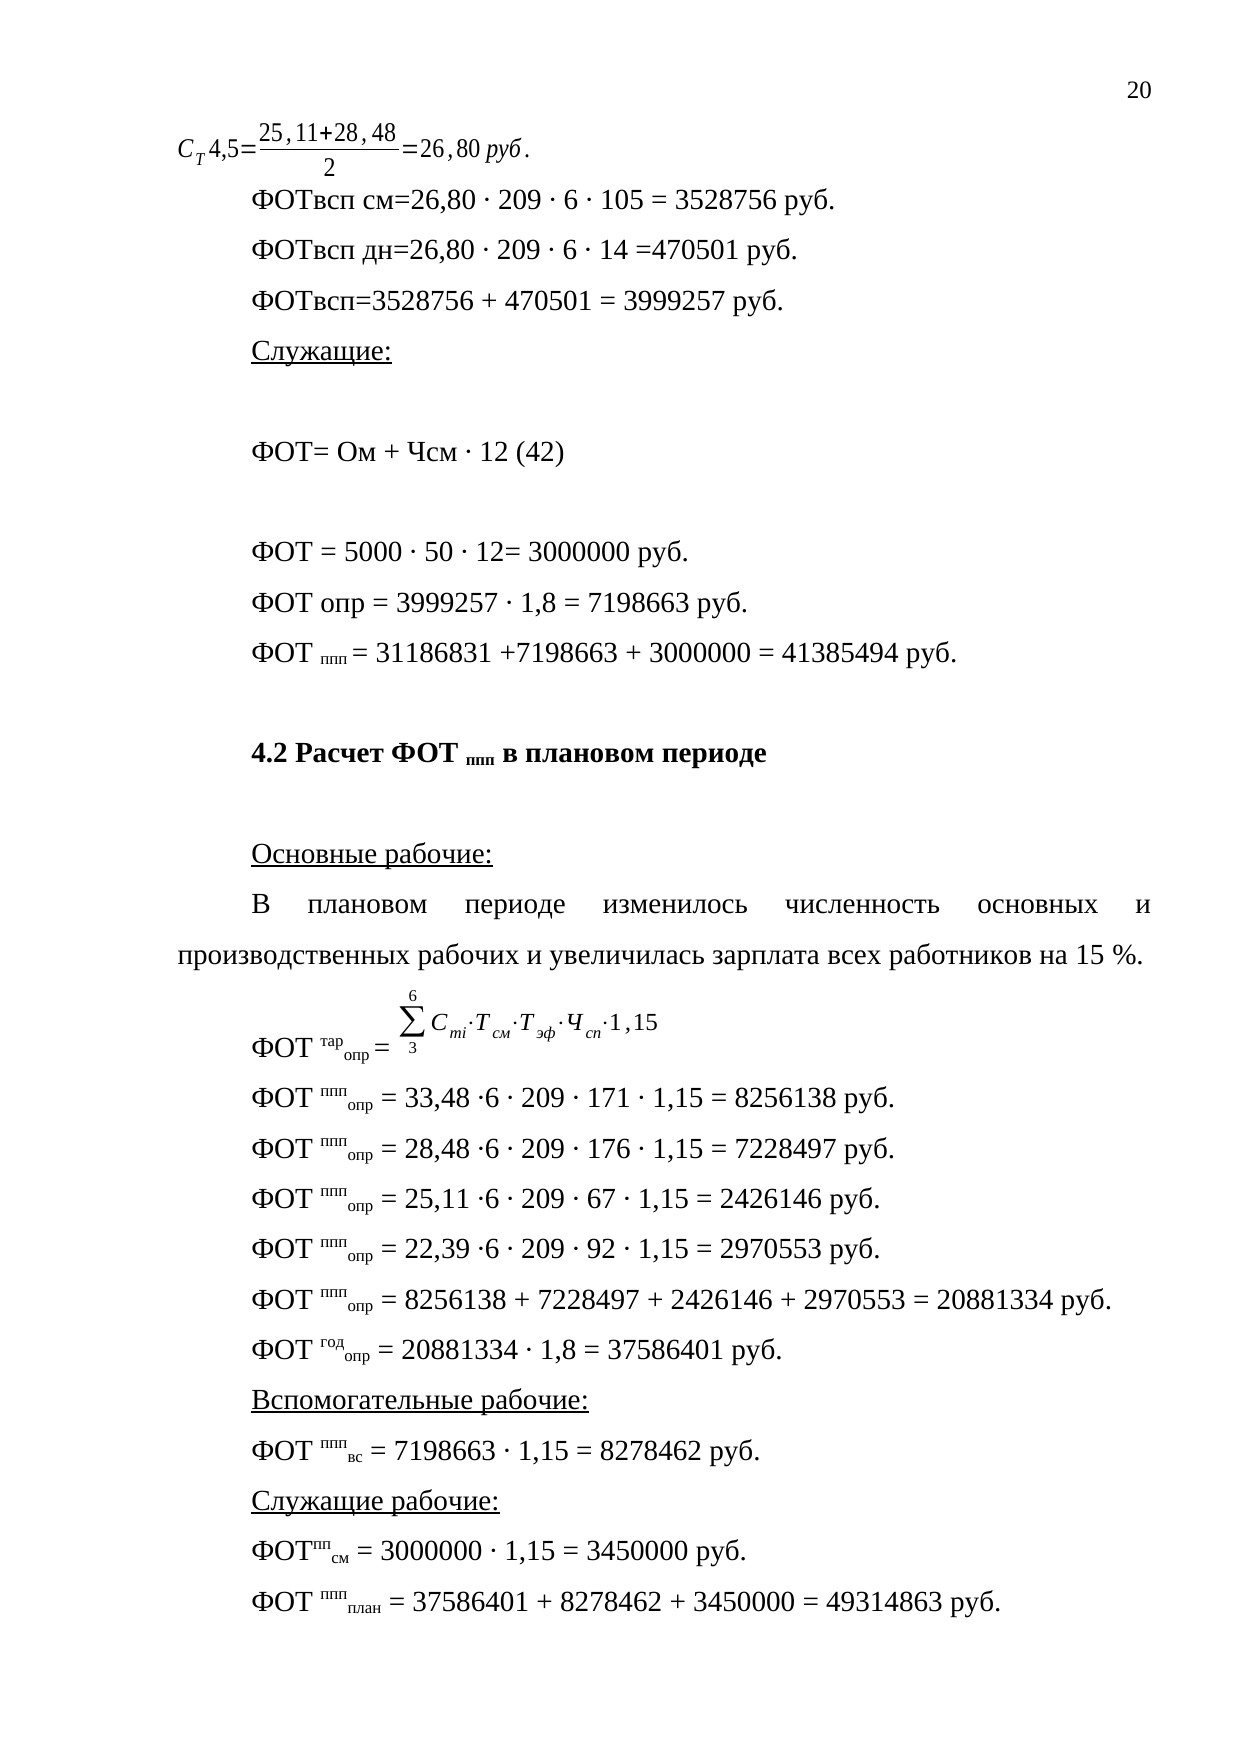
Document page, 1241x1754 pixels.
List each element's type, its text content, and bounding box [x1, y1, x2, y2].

text ФОТвсп см=26,80 ∙ 209 ∙ 6 ∙ 105 = 3528756 руб. [177, 182, 1152, 216]
text ФОТ пппопр = 25,11 ∙6 ∙ 209 ∙ 67 ∙ 1,15 = 2426146 руб. [177, 1181, 1152, 1215]
text ФОТппсм = 3000000 ∙ 1,15 = 3450000 руб. [177, 1533, 1152, 1567]
text ФОТ= Ом + Чсм ∙ 12 (42) [177, 434, 1152, 467]
text Служащие рабочие: [177, 1483, 1152, 1517]
text Основные рабочие: [177, 836, 1152, 870]
text Служащие: [177, 333, 1152, 367]
text ФОТ годопр = 20881334 ∙ 1,8 = 37586401 руб. [177, 1332, 1152, 1366]
text ФОТвсп дн=26,80 ∙ 209 ∙ 6 ∙ 14 =470501 руб. [177, 232, 1152, 266]
text ФОТ таропр = [177, 987, 1152, 1064]
text ФОТ опр = 3999257 ∙ 1,8 = 7198663 руб. [177, 585, 1152, 618]
text ФОТ пппопр = 22,39 ∙6 ∙ 209 ∙ 92 ∙ 1,15 = 2970553 руб. [177, 1231, 1152, 1265]
text ФОТ пппопр = 28,48 ∙6 ∙ 209 ∙ 176 ∙ 1,15 = 7228497 руб. [177, 1131, 1152, 1164]
text 4.2 Расчет ФОТ ппп в плановом периоде [177, 736, 1152, 769]
text Вспомогательные рабочие: [177, 1382, 1152, 1416]
text В плановом периоде изменилось численность основных и производственных рабочих и увеличилась зарплата всех работников на 15 %. [177, 887, 1152, 970]
text ФОТвсп=3528756 + 470501 = 3999257 руб. [177, 283, 1152, 316]
text ФОТ = 5000 ∙ 50 ∙ 12= 3000000 руб. [177, 534, 1152, 568]
text ФОТ ппп = 31186831 +7198663 + 3000000 = 41385494 руб. [177, 635, 1152, 668]
text ФОТ пппопр = 8256138 + 7228497 + 2426146 + 2970553 = 20881334 руб. [177, 1282, 1152, 1315]
text ФОТ пппопр = 33,48 ∙6 ∙ 209 ∙ 171 ∙ 1,15 = 8256138 руб. [177, 1081, 1152, 1114]
text ФОТ пппвс = 7198663 ∙ 1,15 = 8278462 руб. [177, 1433, 1152, 1466]
text ФОТ пппплан = 37586401 + 8278462 + 3450000 = 49314863 руб. [177, 1584, 1152, 1617]
